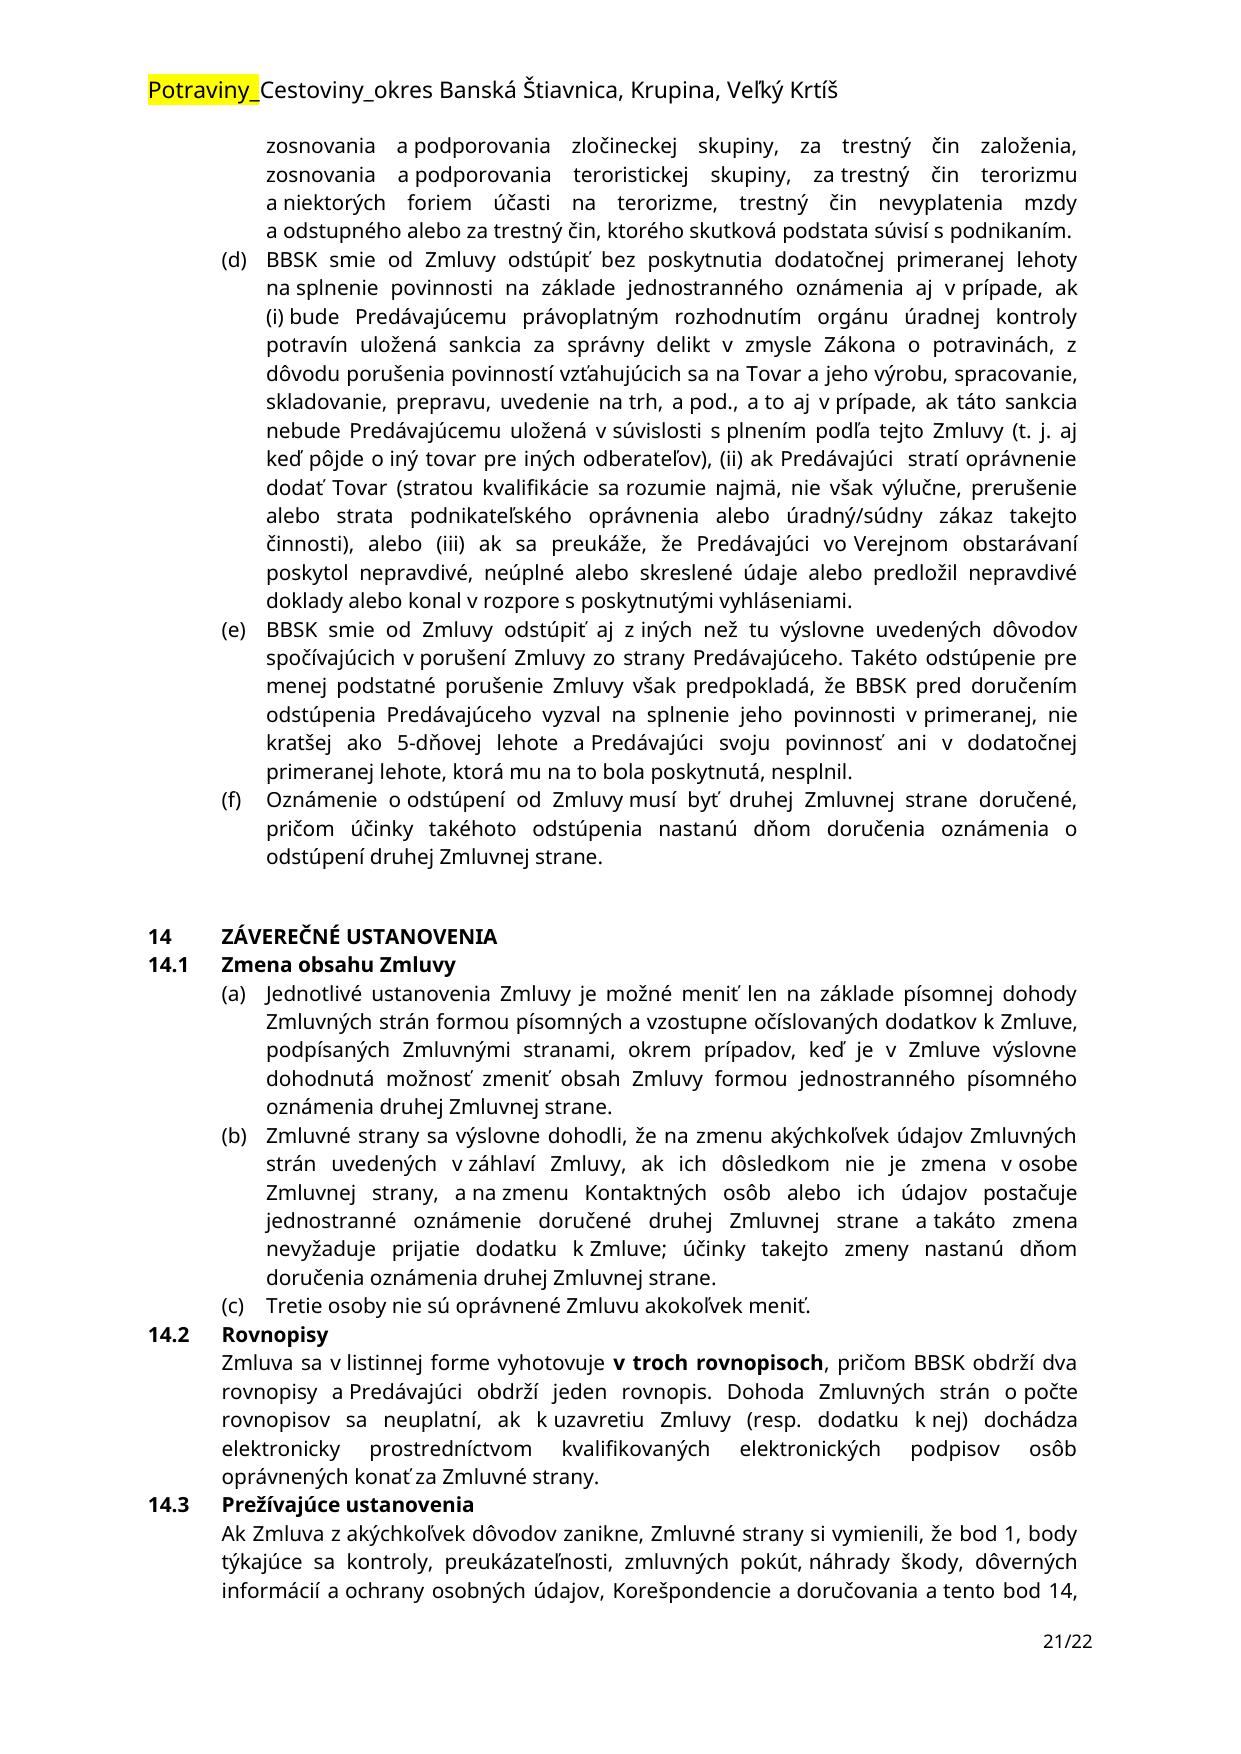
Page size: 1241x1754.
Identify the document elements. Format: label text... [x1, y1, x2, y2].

text (b) Zmluvné strany sa výslovne dohodli, že na zmenu akýchkoľvek údajov Zmluvných strán uvedených v záhlaví Zmluvy, ak ich dôsledkom nie je zmena v osobe Zmluvnej strany, a na zmenu Kontaktných osôb alebo ich údajov postačuje jednostranné oznámenie doručené druhej Zmluvnej strane a takáto zmena nevyžaduje prijatie dodatku k Zmluve; účinky takejto zmeny nastanú dňom doručenia oznámenia druhej Zmluvnej strane. [221, 1121, 1078, 1291]
text 14.2 Rovnopisy [148, 1320, 1078, 1348]
list Zmluva sa v listinnej forme vyhotovuje v troch rovnopisoch, pričom BBSK obdrží dva rovnopisy a Predávajúci obdrží jeden rovnopis. Dohoda Zmluvných strán o počte rovnopisov sa neuplatní, ak k uzavretiu Zmluvy (resp. dodatku k nej) dochádza elektronicky prostredníctvom kvalifikovaných elektronických podpisov osôb oprávnených konať za Zmluvné strany. [221, 1348, 1078, 1491]
list Oznámenie o odstúpení od Zmluvy musí byť druhej Zmluvnej strane doručené, pričom účinky takéhoto odstúpenia nastanú dňom doručenia oznámenia o odstúpení druhej Zmluvnej strane. [221, 785, 1078, 871]
text 14.1 Zmena obsahu Zmluvy [148, 950, 1078, 979]
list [221, 131, 1078, 245]
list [221, 1519, 1078, 1604]
text 14.3 Prežívajúce ustanovenia [148, 1491, 1078, 1519]
text (c) Tretie osoby nie sú oprávnené Zmluvu akokoľvek meniť. [221, 1291, 1078, 1320]
text 14 Záverečné ustanovEnia [148, 922, 1078, 950]
list BBSK smie od Zmluvy odstúpiť bez poskytnutia dodatočnej primeranej lehoty na splnenie povinnosti na základe jednostranného oznámenia aj v prípade, ak (i) bude Predávajúcemu právoplatným rozhodnutím orgánu úradnej kontroly potravín uložená sankcia za správny delikt v zmysle Zákona o potravinách, z dôvodu porušenia povinností vzťahujúcich sa na Tovar a jeho výrobu, spracovanie, skladovanie, prepravu, uvedenie na trh, a pod., a to aj v prípade, ak táto sankcia nebude Predávajúcemu uložená v súvislosti s plnením podľa tejto Zmluvy (t. j. aj keď pôjde o iný tovar pre iných odberateľov), (ii) ak Predávajúci stratí oprávnenie dodať Tovar (stratou kvalifikácie sa rozumie najmä, nie však výlučne, prerušenie alebo strata podnikateľského oprávnenia alebo úradný/súdny zákaz takejto činnosti), alebo (iii) ak sa preukáže, že Predávajúci vo Verejnom obstarávaní poskytol nepravdivé, neúplné alebo skreslené údaje alebo predložil nepravdivé doklady alebo konal v rozpore s poskytnutými vyhláseniami. [221, 245, 1078, 615]
list BBSK smie od Zmluvy odstúpiť aj z iných než tu výslovne uvedených dôvodov spočívajúcich v porušení Zmluvy zo strany Predávajúceho. Takéto odstúpenie pre menej podstatné porušenie Zmluvy však predpokladá, že BBSK pred doručením odstúpenia Predávajúceho vyzval na splnenie jeho povinnosti v primeranej, nie kratšej ako 5-dňovej lehote a Predávajúci svoju povinnosť ani v dodatočnej primeranej lehote, ktorá mu na to bola poskytnutá, nesplnil. [221, 615, 1078, 785]
text (a) Jednotlivé ustanovenia Zmluvy je možné meniť len na základe písomnej dohody Zmluvných strán formou písomných a vzostupne očíslovaných dodatkov k Zmluve, podpísaných Zmluvnými stranami, okrem prípadov, keď je v Zmluve výslovne dohodnutá možnosť zmeniť obsah Zmluvy formou jednostranného písomného oznámenia druhej Zmluvnej strane. [221, 979, 1078, 1121]
